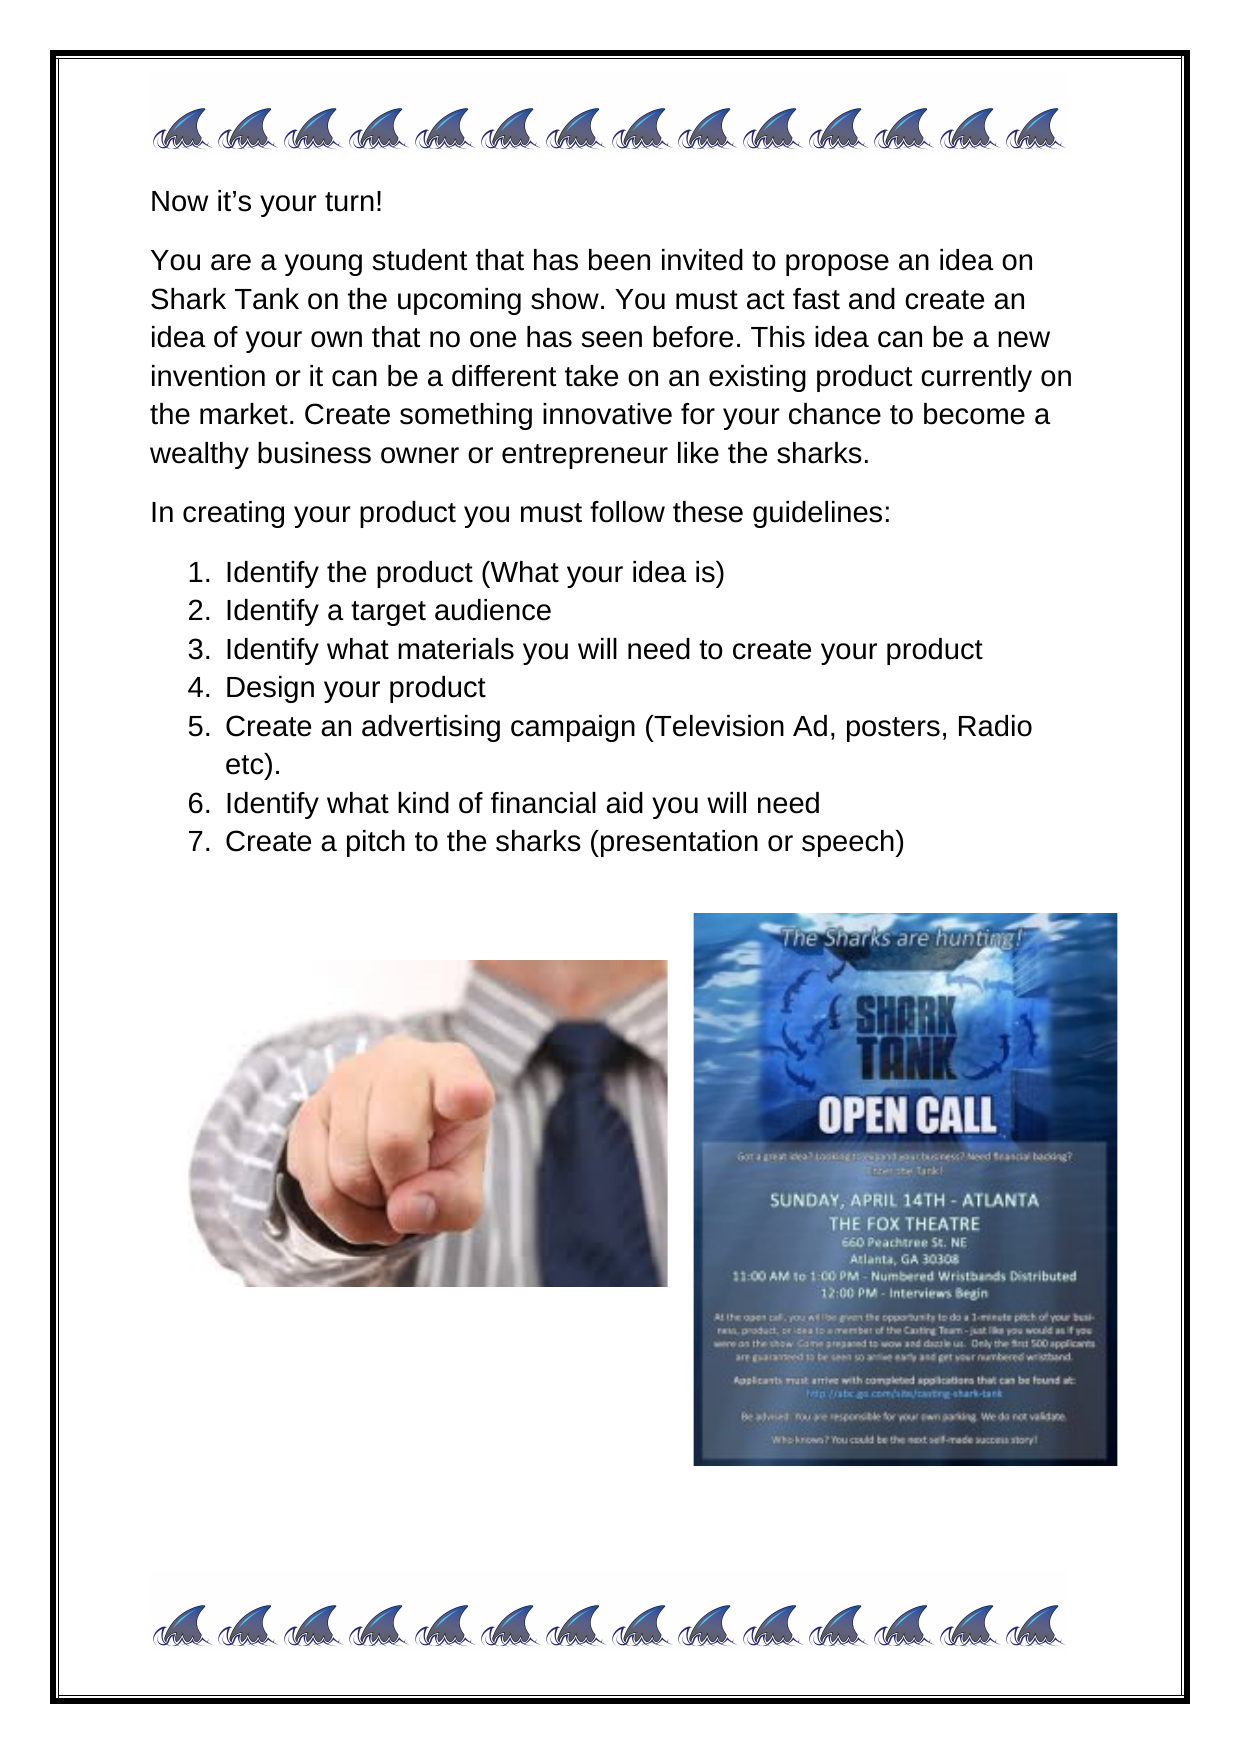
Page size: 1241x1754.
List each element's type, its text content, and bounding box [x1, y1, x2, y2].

text Now it’s your turn! [150, 184, 1090, 217]
list Create an advertising campaign (Television Ad, posters, Radio etc). [187, 709, 1090, 781]
list Identify the product (What your idea is) [187, 554, 1090, 588]
list Design your product [187, 670, 1090, 704]
picture [187, 960, 668, 1287]
list Identify what materials you will need to create your product [187, 632, 1090, 665]
text In creating your product you must follow these guidelines: [150, 495, 1090, 529]
list Identify what kind of financial aid you will need [187, 786, 1090, 819]
list Identify a target audience [187, 593, 1090, 627]
picture [150, 1570, 1069, 1653]
list Create a pitch to the sharks (presentation or speech) [187, 824, 1090, 858]
text You are a young student that has been invited to propose an idea on Shark Tank on the upcoming show. You must act fast and create an idea of your own that no one has seen before. This idea can be a new invention or it can be a different take on an existing product currently on the market. Create something innovative for your chance to become a wealthy business owner or entrepreneur like the sharks. [150, 243, 1090, 469]
picture [150, 73, 1069, 156]
picture [692, 913, 1117, 1463]
